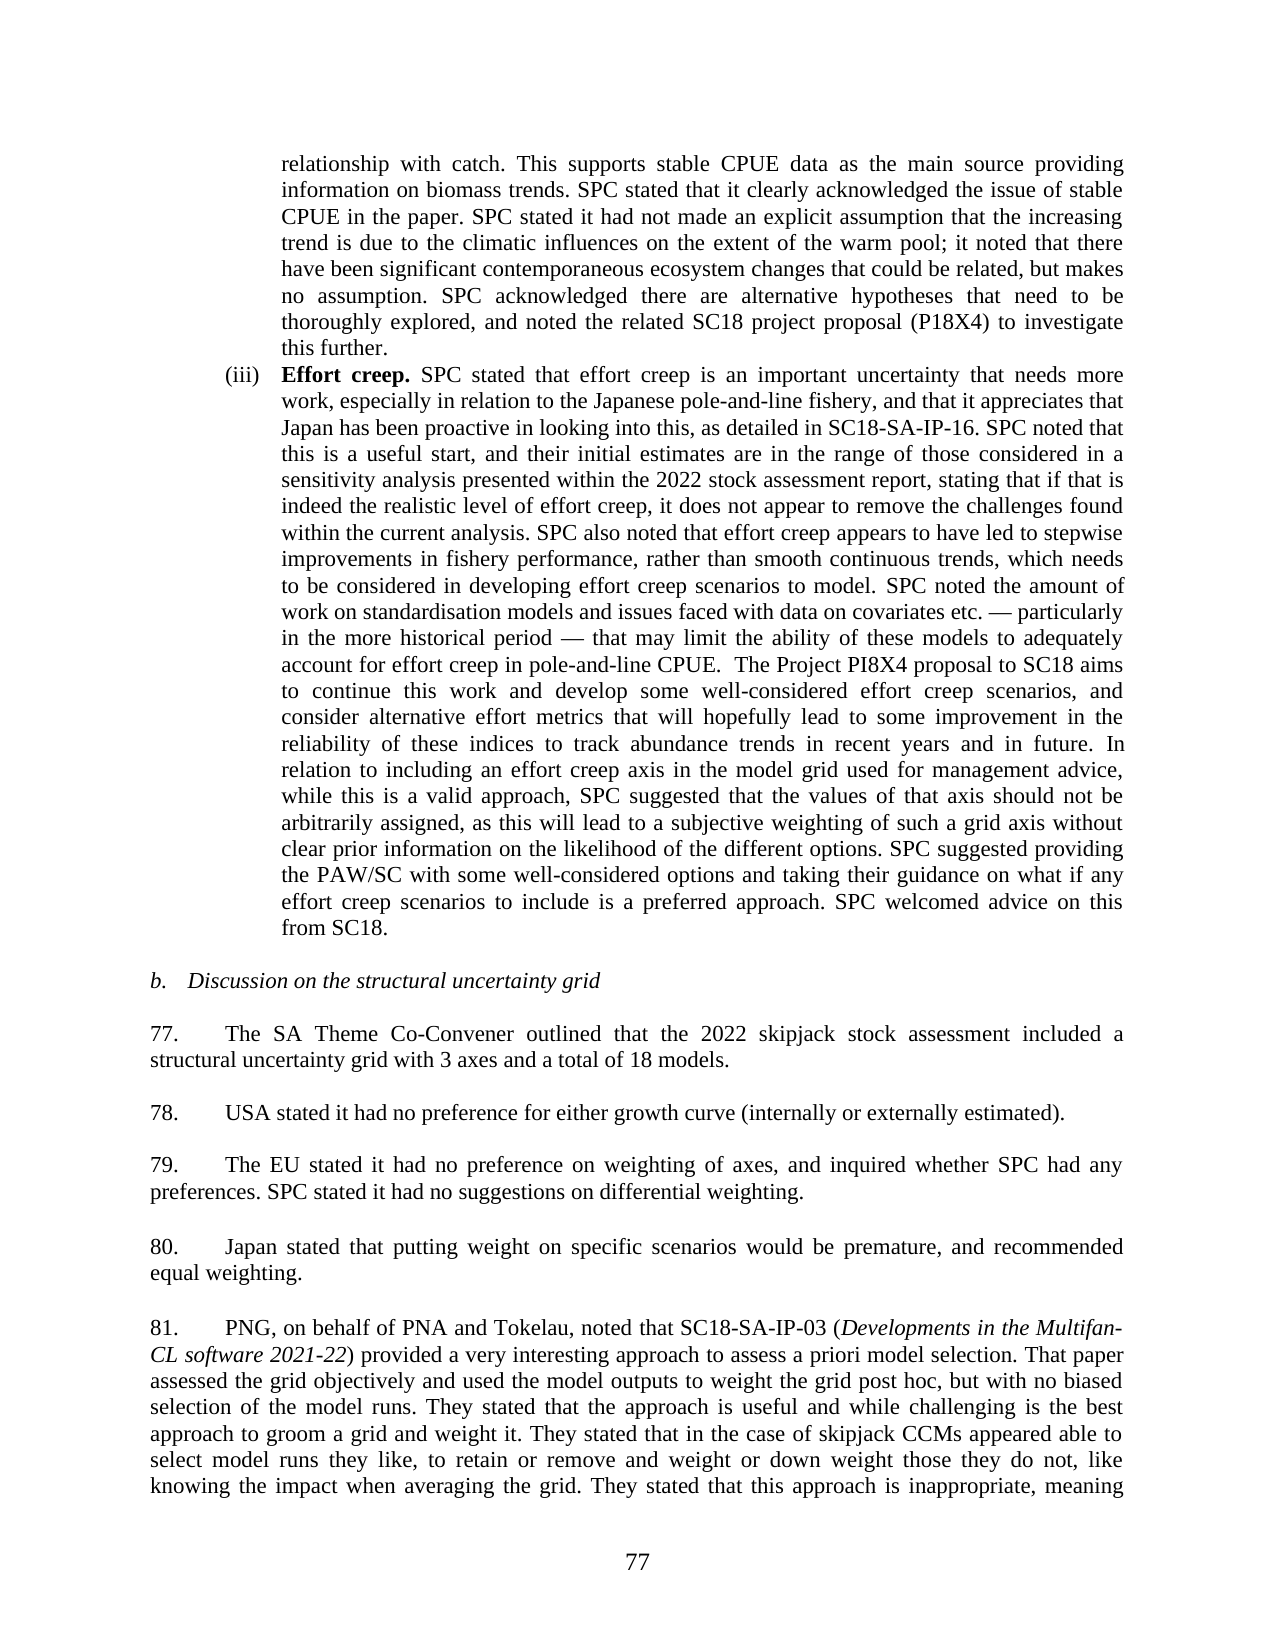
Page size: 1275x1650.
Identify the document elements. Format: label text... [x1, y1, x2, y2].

text The EU stated it had no preference on weighting of axes, and inquired whether SPC had any preferences. SPC stated it had no suggestions on differential weighting. [150, 1151, 1125, 1204]
text Japan stated that putting weight on specific scenarios would be premature, and recommended equal weighting. [150, 1233, 1125, 1286]
text The SA Theme Co-Convener outlined that the 2022 skipjack stock assessment included a structural uncertainty grid with 3 axes and a total of 18 models. [150, 1020, 1125, 1072]
text USA stated it had no preference for either growth curve (internally or externally estimated). [150, 1099, 1125, 1125]
list Discussion on the structural uncertainty grid [150, 967, 1125, 993]
list Effort creep. SPC stated that effort creep is an important uncertainty that needs more work, especially in relation to the Japanese pole-and-line fishery, and that it appreciates that Japan has been proactive in looking into this, as detailed in SC18-SA-IP-16. SPC noted that this is a useful start, and their initial estimates are in the range of those considered in a sensitivity analysis presented within the 2022 stock assessment report, stating that if that is indeed the realistic level of effort creep, it does not appear to remove the challenges found within the current analysis. SPC also noted that effort creep appears to have led to stepwise improvements in fishery performance, rather than smooth continuous trends, which needs to be considered in developing effort creep scenarios to model. SPC noted the amount of work on standardisation models and issues faced with data on covariates etc. — particularly in the more historical period — that may limit the ability of these models to adequately account for effort creep in pole-and-line CPUE. The Project PI8X4 proposal to SC18 aims to continue this work and develop some well-considered effort creep scenarios, and consider alternative effort metrics that will hopefully lead to some improvement in the reliability of these indices to track abundance trends in recent years and in future. In relation to including an effort creep axis in the model grid used for management advice, while this is a valid approach, SPC suggested that the values of that axis should not be arbitrarily assigned, as this will lead to a subjective weighting of such a grid axis without clear prior information on the likelihood of the different options. SPC suggested providing the PAW/SC with some well-considered options and taking their guidance on what if any effort creep scenarios to include is a preferred approach. SPC welcomed advice on this from SC18. [225, 361, 1125, 941]
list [225, 150, 1125, 361]
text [150, 1314, 1125, 1499]
